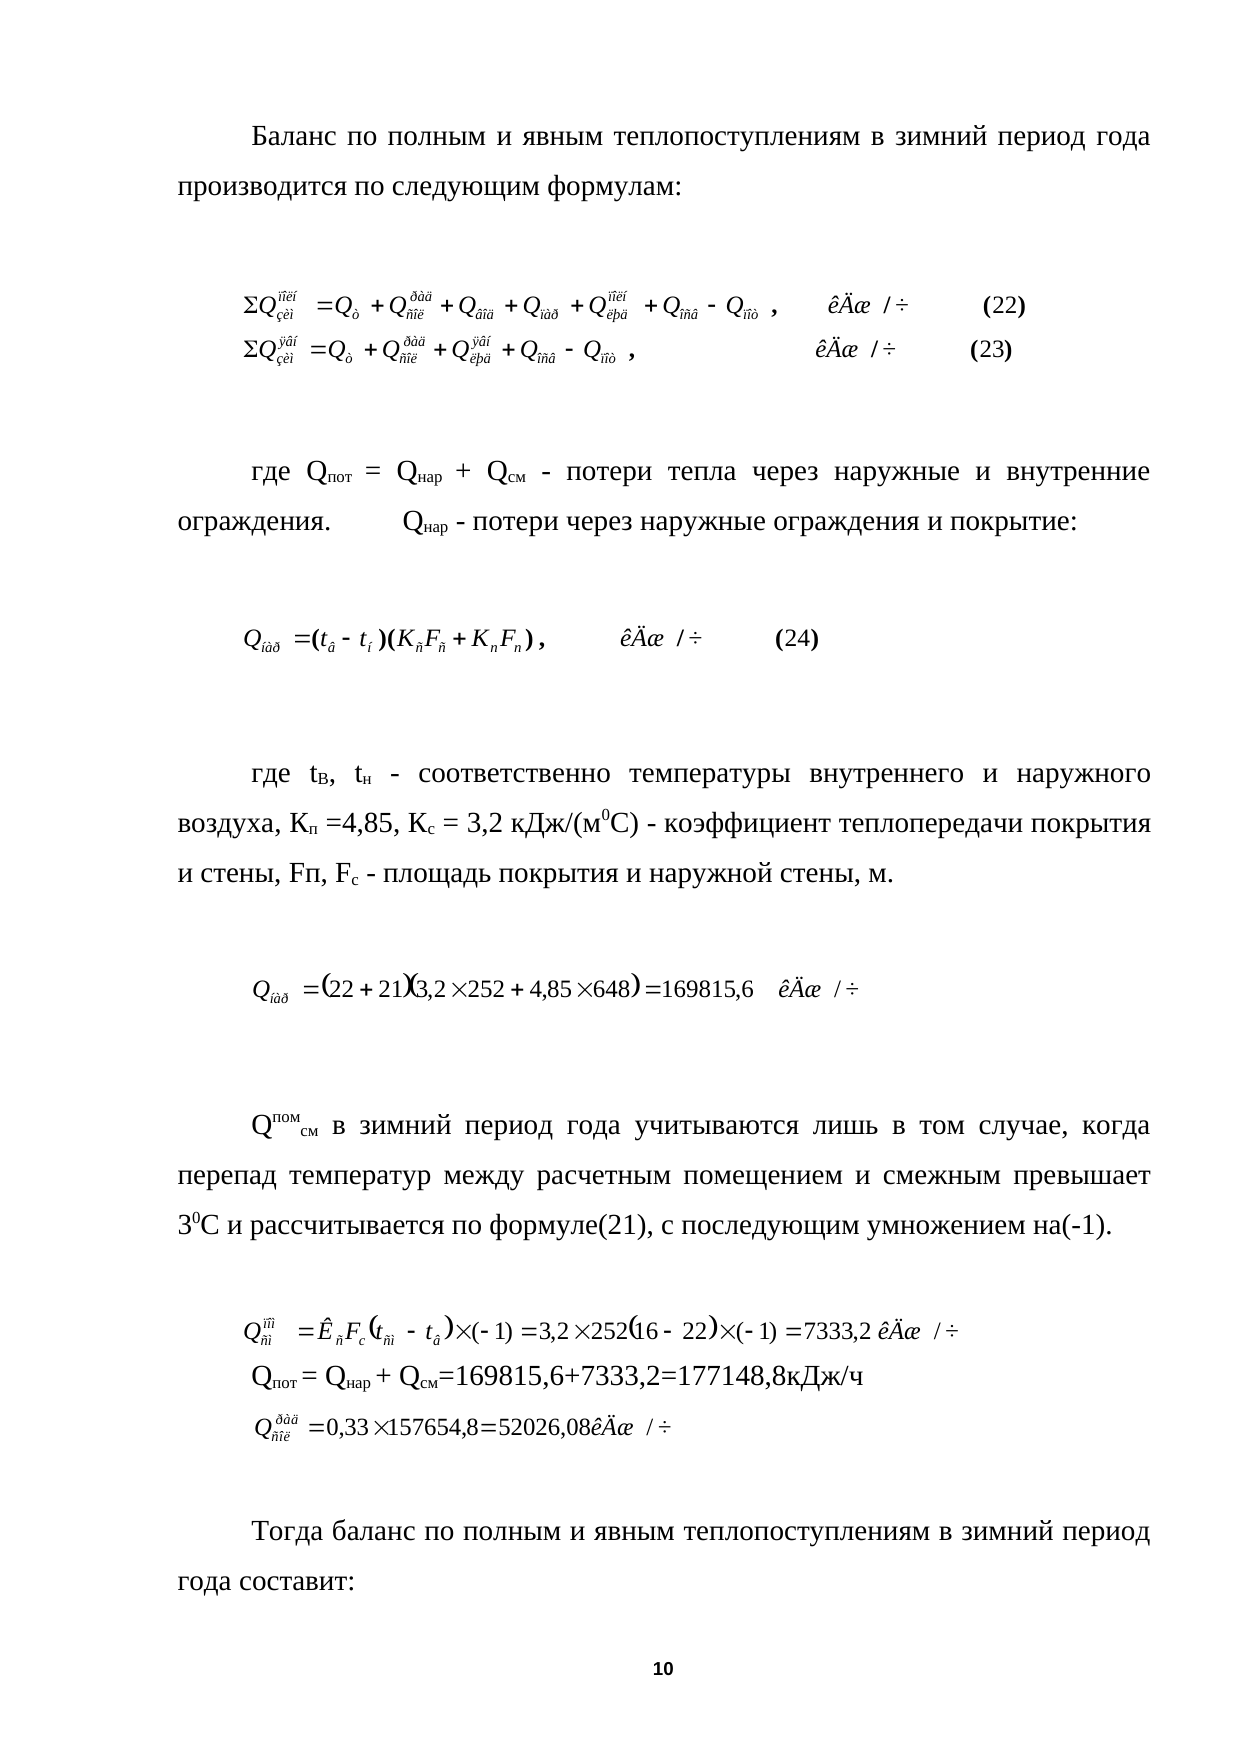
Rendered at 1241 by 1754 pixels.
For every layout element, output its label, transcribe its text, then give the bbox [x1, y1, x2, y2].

text где tB, tн - соответственно температуры внутреннего и наружного воздуха, Кп =4,85, Кс = 3,2 кДж/(м0С) - коэффициент теплопередачи покрытия и стены, Fп, Fс - площадь покрытия и наружной стены, м. [177, 755, 1152, 889]
text Qпот = Qнар + Qсм=169815,6+7333,2=177148,8кДж/ч [177, 1358, 1152, 1392]
text где Qпот = Qнар + Qсм - потери тепла через наружные и внутренние ограждения. Qнар - потери через наружные ограждения и покрытие: [177, 453, 1152, 537]
text Тогда баланс по полным и явным теплопоступлениям в зимний период года составит: [177, 1513, 1152, 1596]
text Qпомсм в зимний период года учитываются лишь в том случае, когда перепад температур между расчетным помещением и смежным превышает 30С и рассчитывается по формуле(21), с последующим умножением на(-1). [177, 1107, 1152, 1241]
text Баланс по полным и явным теплопоступлениям в зимний период года производится по следующим формулам: [177, 118, 1152, 202]
